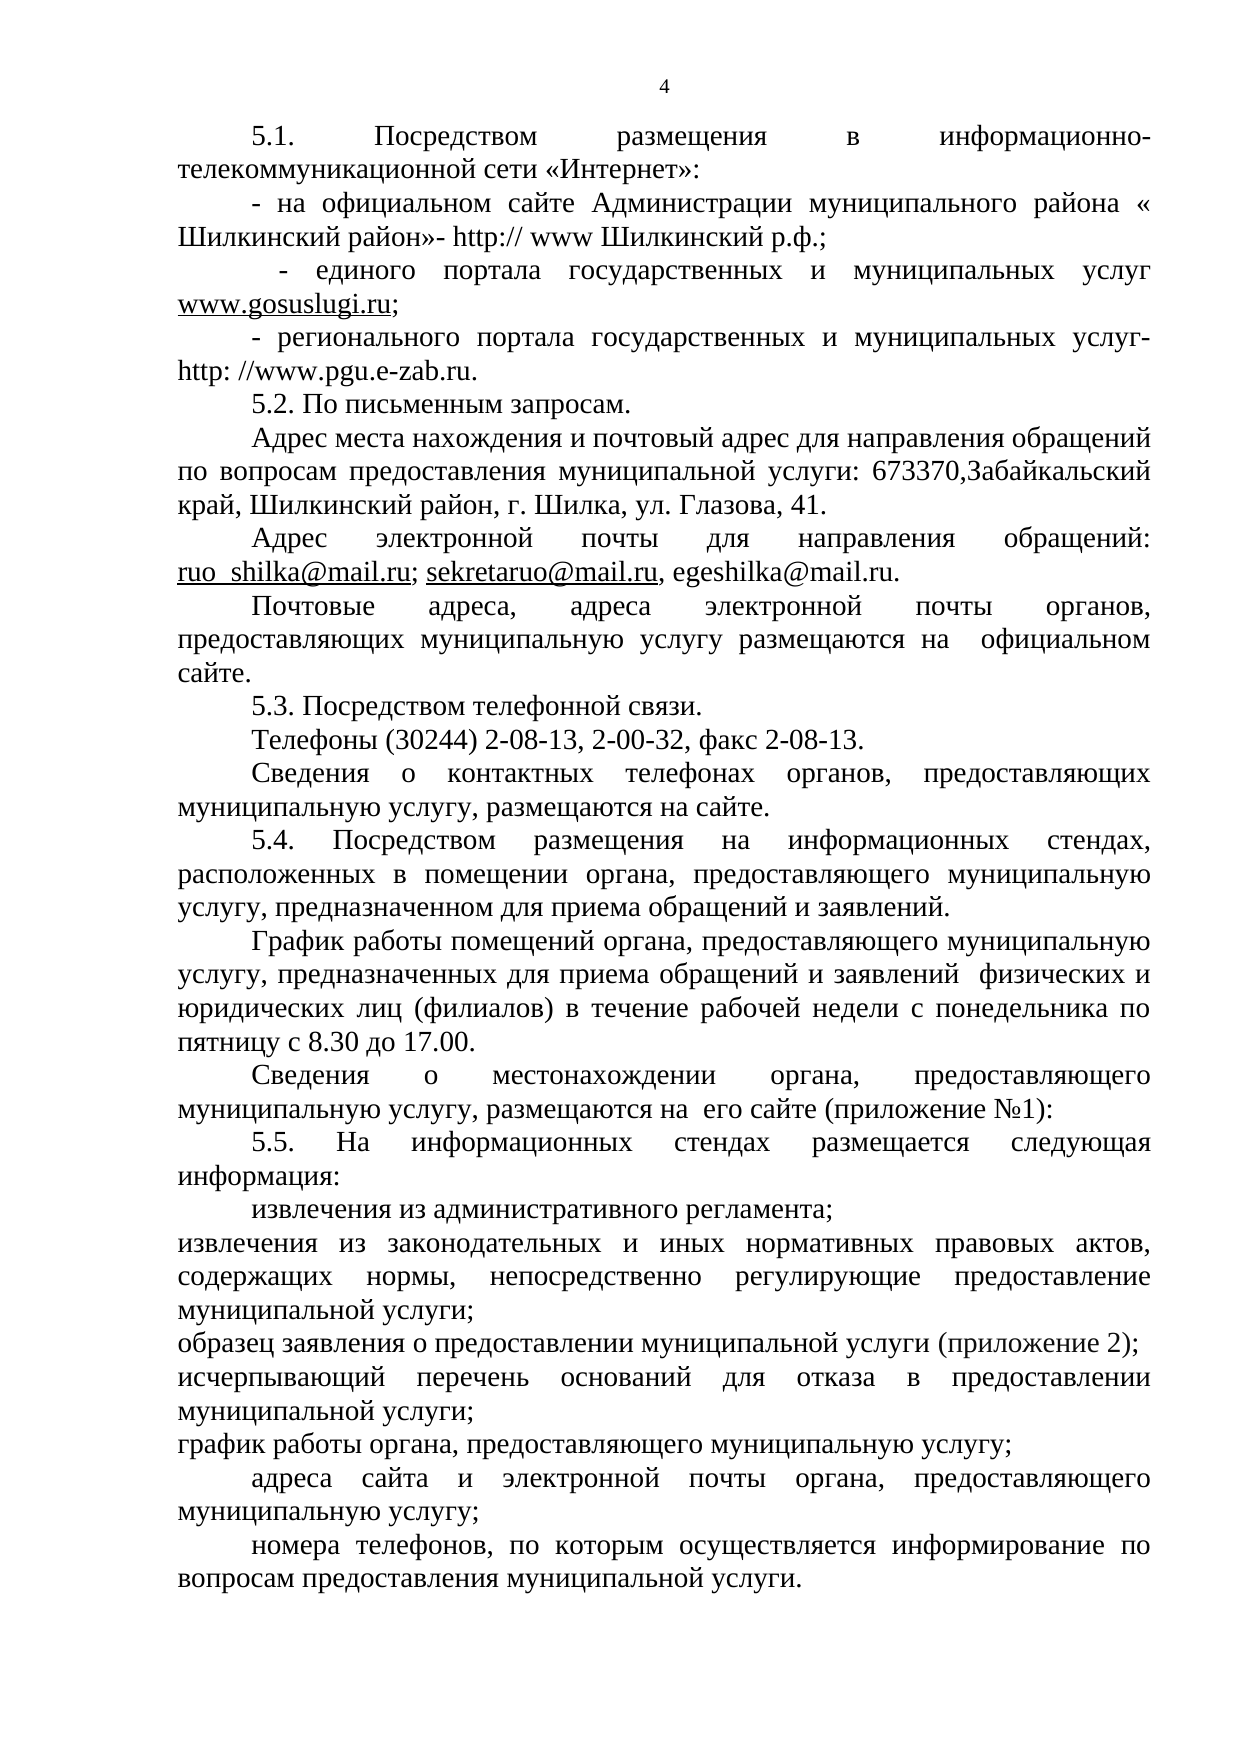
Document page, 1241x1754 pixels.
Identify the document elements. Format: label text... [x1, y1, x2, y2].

text извлечения из административного регламента; [177, 1191, 1152, 1225]
text 5.4. Посредством размещения на информационных стендах, расположенных в помещении органа, предоставляющего муниципальную услугу, предназначенном для приема обращений и заявлений. [177, 822, 1152, 923]
subtitle образец заявления о предоставлении муниципальной услуги (приложение 2); [177, 1326, 1152, 1359]
text адреса сайта и электронной почты органа, предоставляющего муниципальную услугу; [177, 1460, 1152, 1527]
text График работы помещений органа, предоставляющего муниципальную услугу, предназначенных для приема обращений и заявлений физических и юридических лиц (филиалов) в течение рабочей недели с понедельника по пятницу с 8.30 до 17.00. [177, 923, 1152, 1057]
text 5.2. По письменным запросам. [177, 386, 1152, 420]
text номера телефонов, по которым осуществляется информирование по вопросам предоставления муниципальной услуги. [177, 1527, 1152, 1594]
text Сведения о контактных телефонах органов, предоставляющих муниципальную услугу, размещаются на сайте. [177, 755, 1152, 822]
text 5.3. Посредством телефонной связи. [177, 688, 1152, 722]
text - на официальном сайте Администрации муниципального района « Шилкинский район»- http:// www Шилкинский р.ф.; [177, 185, 1152, 252]
text извлечения из законодательных и иных нормативных правовых актов, содержащих нормы, непосредственно регулирующие предоставление муниципальной услуги; [177, 1225, 1152, 1326]
text Сведения о местонахождении органа, предоставляющего муниципальную услугу, размещаются на его сайте (приложение №1): [177, 1057, 1152, 1124]
text исчерпывающий перечень оснований для отказа в предоставлении муниципальной услуги; [177, 1359, 1152, 1426]
text график работы органа, предоставляющего муниципальную услугу; [177, 1426, 1152, 1460]
text 5.5. На информационных стендах размещается следующая информация: [177, 1124, 1152, 1191]
text Адрес места нахождения и почтовый адрес для направления обращений по вопросам предоставления муниципальной услуги: 673370,Забайкальский край, Шилкинский район, г. Шилка, ул. Глазова, 41. [177, 420, 1152, 521]
text Почтовые адреса, адреса электронной почты органов, предоставляющих муниципальную услугу размещаются на официальном сайте. [177, 588, 1152, 688]
text Телефоны (30244) 2-08-13, 2-00-32, факс 2-08-13. [177, 722, 1152, 755]
text - единого портала государственных и муниципальных услуг www.gosuslugi.ru; [177, 252, 1152, 319]
text 5.1. Посредством размещения в информационно-телекоммуникационной сети «Интернет»: [177, 118, 1152, 185]
text - регионального портала государственных и муниципальных услуг- http: //www.pgu.e-zab.ru. [177, 319, 1152, 386]
text Адрес электронной почты для направления обращений: ruo_shilka@mail.ru; sekretaruo@mail.ru, egeshilka@mail.ru. [177, 521, 1152, 588]
